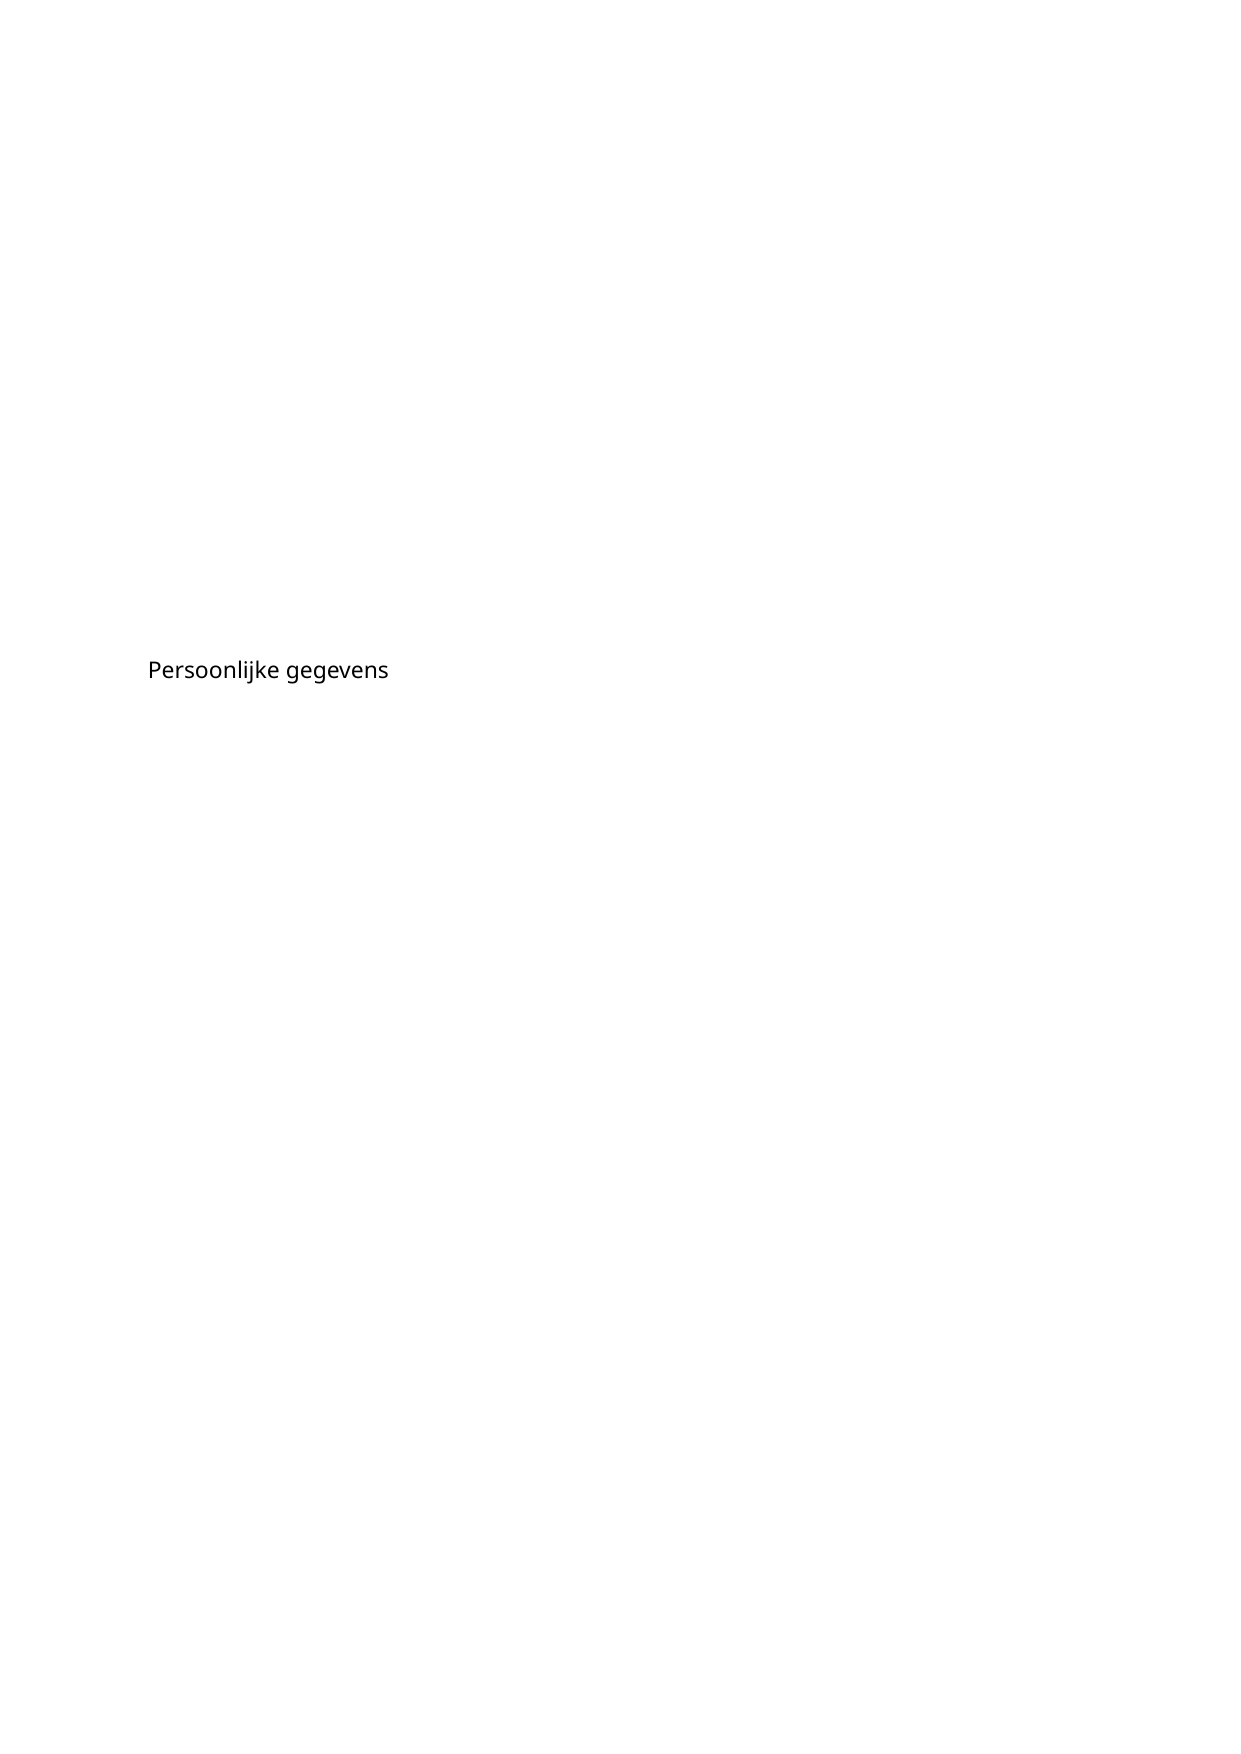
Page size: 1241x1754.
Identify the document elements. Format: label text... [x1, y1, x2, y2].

text Persoonlijke gegevens [148, 654, 1093, 685]
